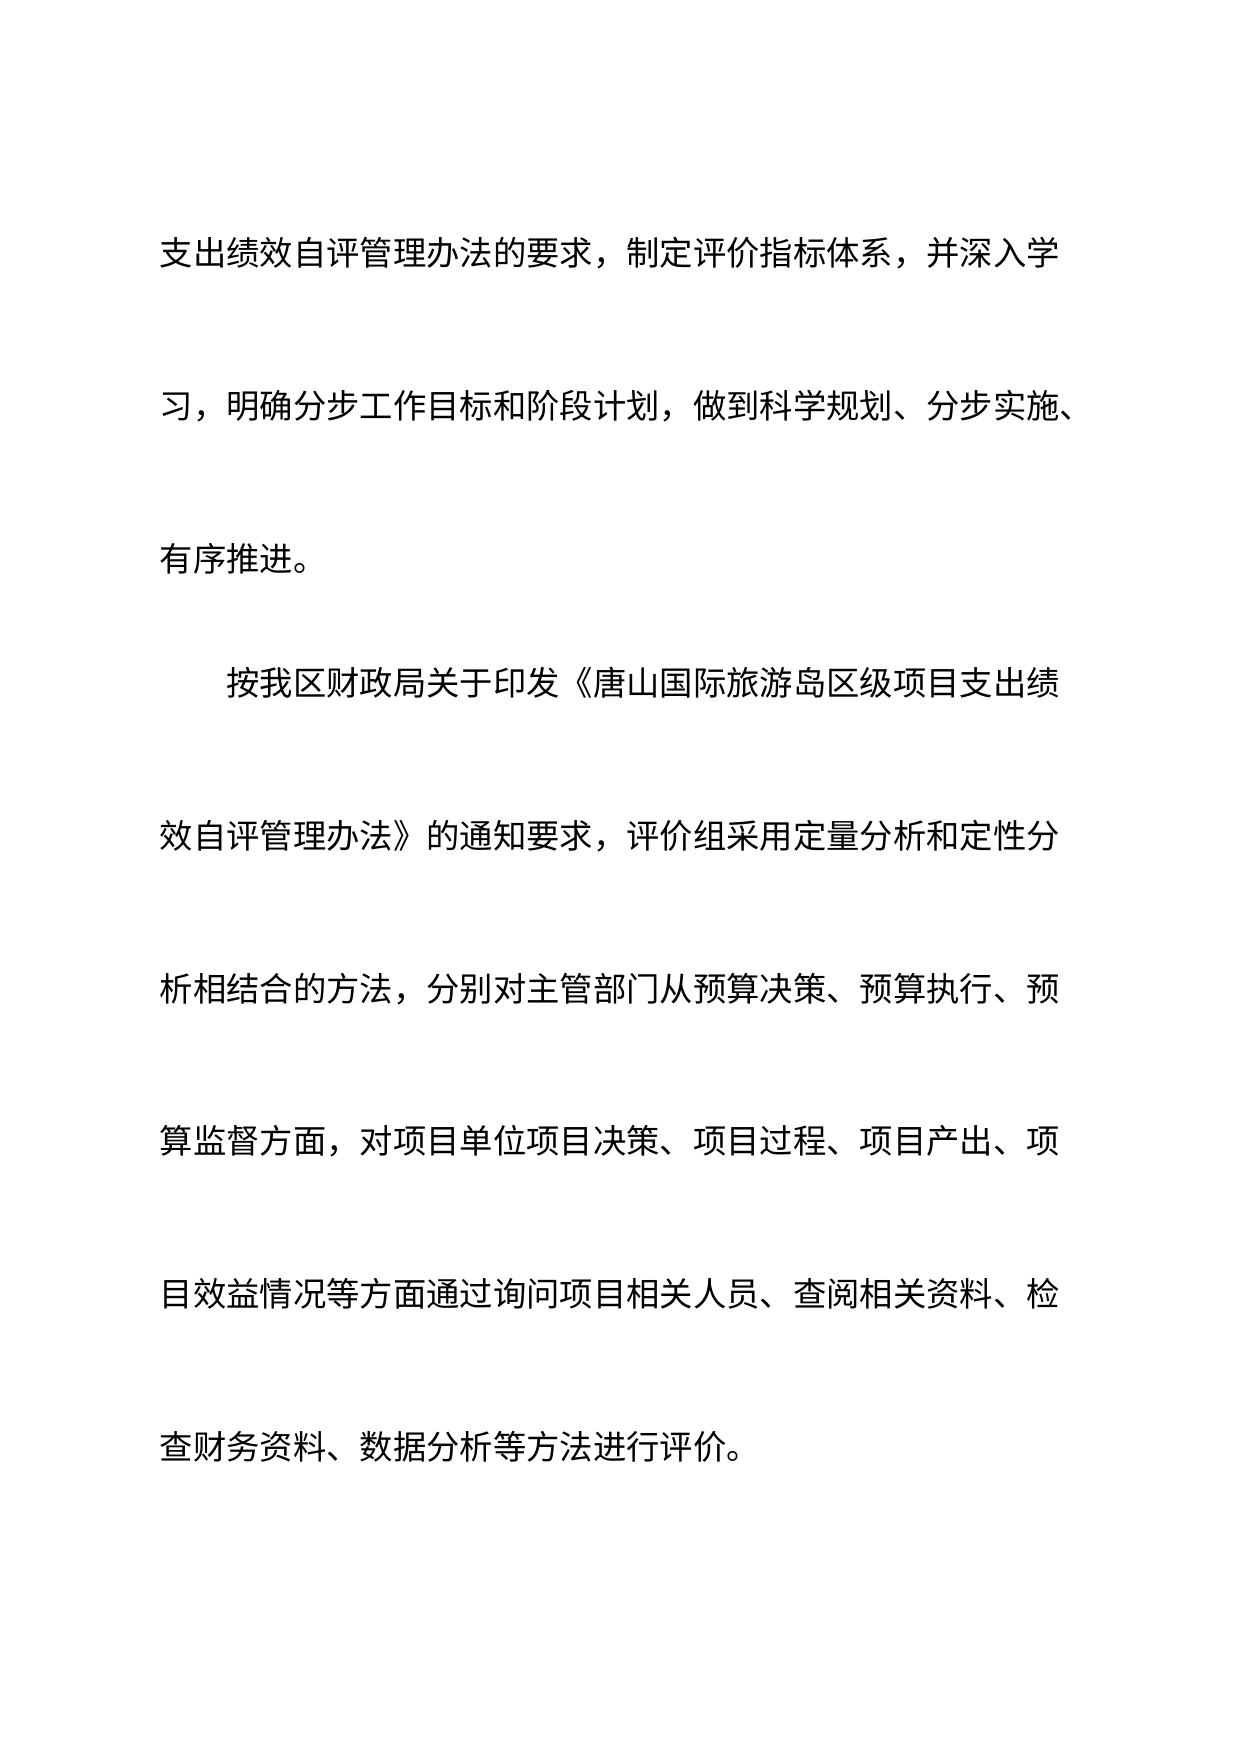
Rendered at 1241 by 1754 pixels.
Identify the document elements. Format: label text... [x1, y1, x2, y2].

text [159, 209, 1081, 599]
text 按我区财政局关于印发《唐山国际旅游岛区级项目支出绩效自评管理办法》的通知要求，评价组采用定量分析和定性分析相结合的方法，分别对主管部门从预算决策、预算执行、预算监督方面，对项目单位项目决策、项目过程、项目产出、项目效益情况等方面通过询问项目相关人员、查阅相关资料、检查财务资料、数据分析等方法进行评价。 [159, 638, 1081, 1488]
